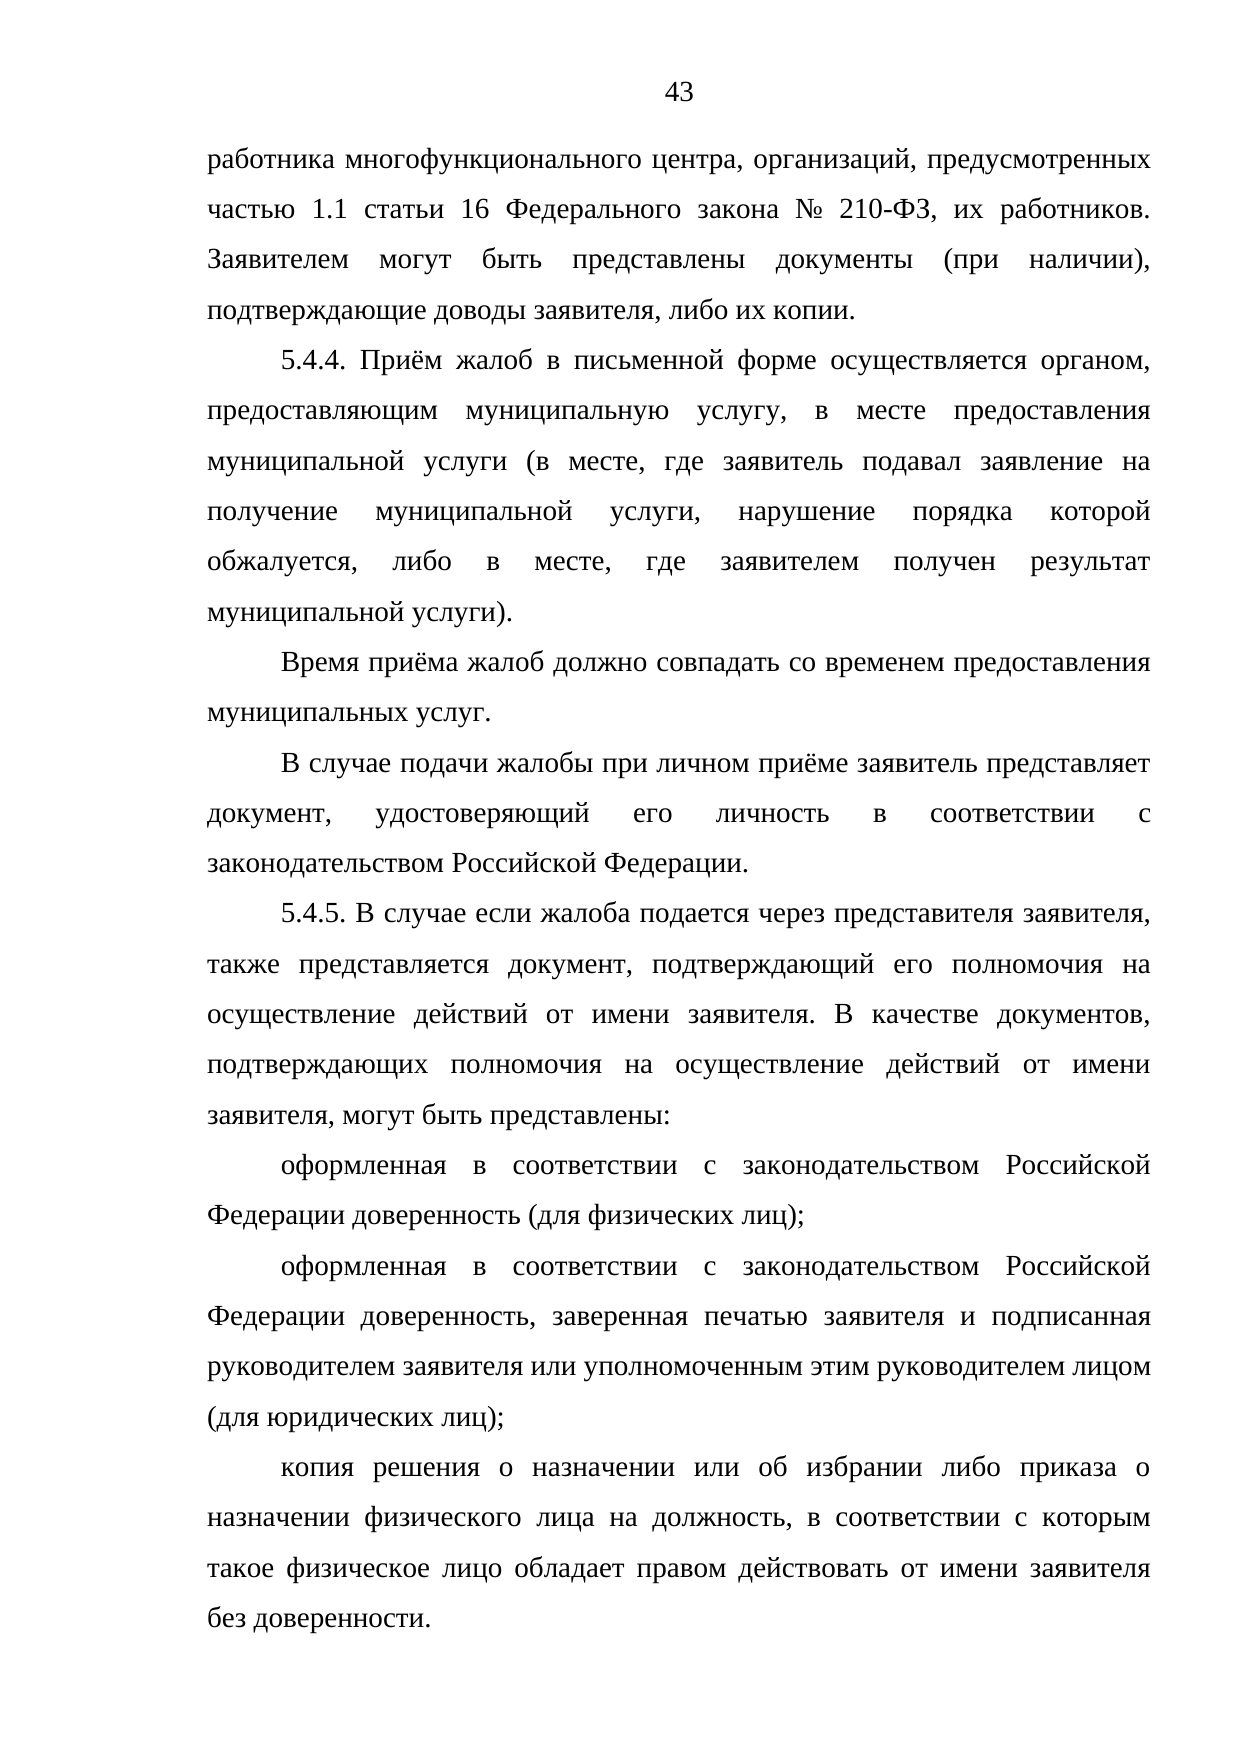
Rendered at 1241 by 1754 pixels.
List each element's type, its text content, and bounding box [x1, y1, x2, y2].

text 5.4.4. Приём жалоб в письменной форме осуществляется органом, предоставляющим муниципальную услугу, в месте предоставления муниципальной услуги (в месте, где заявитель подавал заявление на получение муниципальной услуги, нарушение порядка которой обжалуется, либо в месте, где заявителем получен результат муниципальной услуги). [207, 342, 1152, 627]
text Время приёма жалоб должно совпадать со временем предоставления муниципальных услуг. [207, 644, 1152, 728]
text В случае подачи жалобы при личном приёме заявитель представляет документ, удостоверяющий его личность в соответствии с законодательством Российской Федерации. [207, 745, 1152, 879]
text оформленная в соответствии с законодательством Российской Федерации доверенность (для физических лиц); [207, 1147, 1152, 1231]
text копия решения о назначении или об избрании либо приказа о назначении физического лица на должность, в соответствии с которым такое физическое лицо обладает правом действовать от имени заявителя без доверенности. [207, 1449, 1152, 1633]
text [207, 141, 1152, 325]
text 5.4.5. В случае если жалоба подается через представителя заявителя, также представляется документ, подтверждающий его полномочия на осуществление действий от имени заявителя. В качестве документов, подтверждающих полномочия на осуществление действий от имени заявителя, могут быть представлены: [207, 896, 1152, 1130]
text оформленная в соответствии с законодательством Российской Федерации доверенность, заверенная печатью заявителя и подписанная руководителем заявителя или уполномоченным этим руководителем лицом (для юридических лиц); [207, 1248, 1152, 1432]
